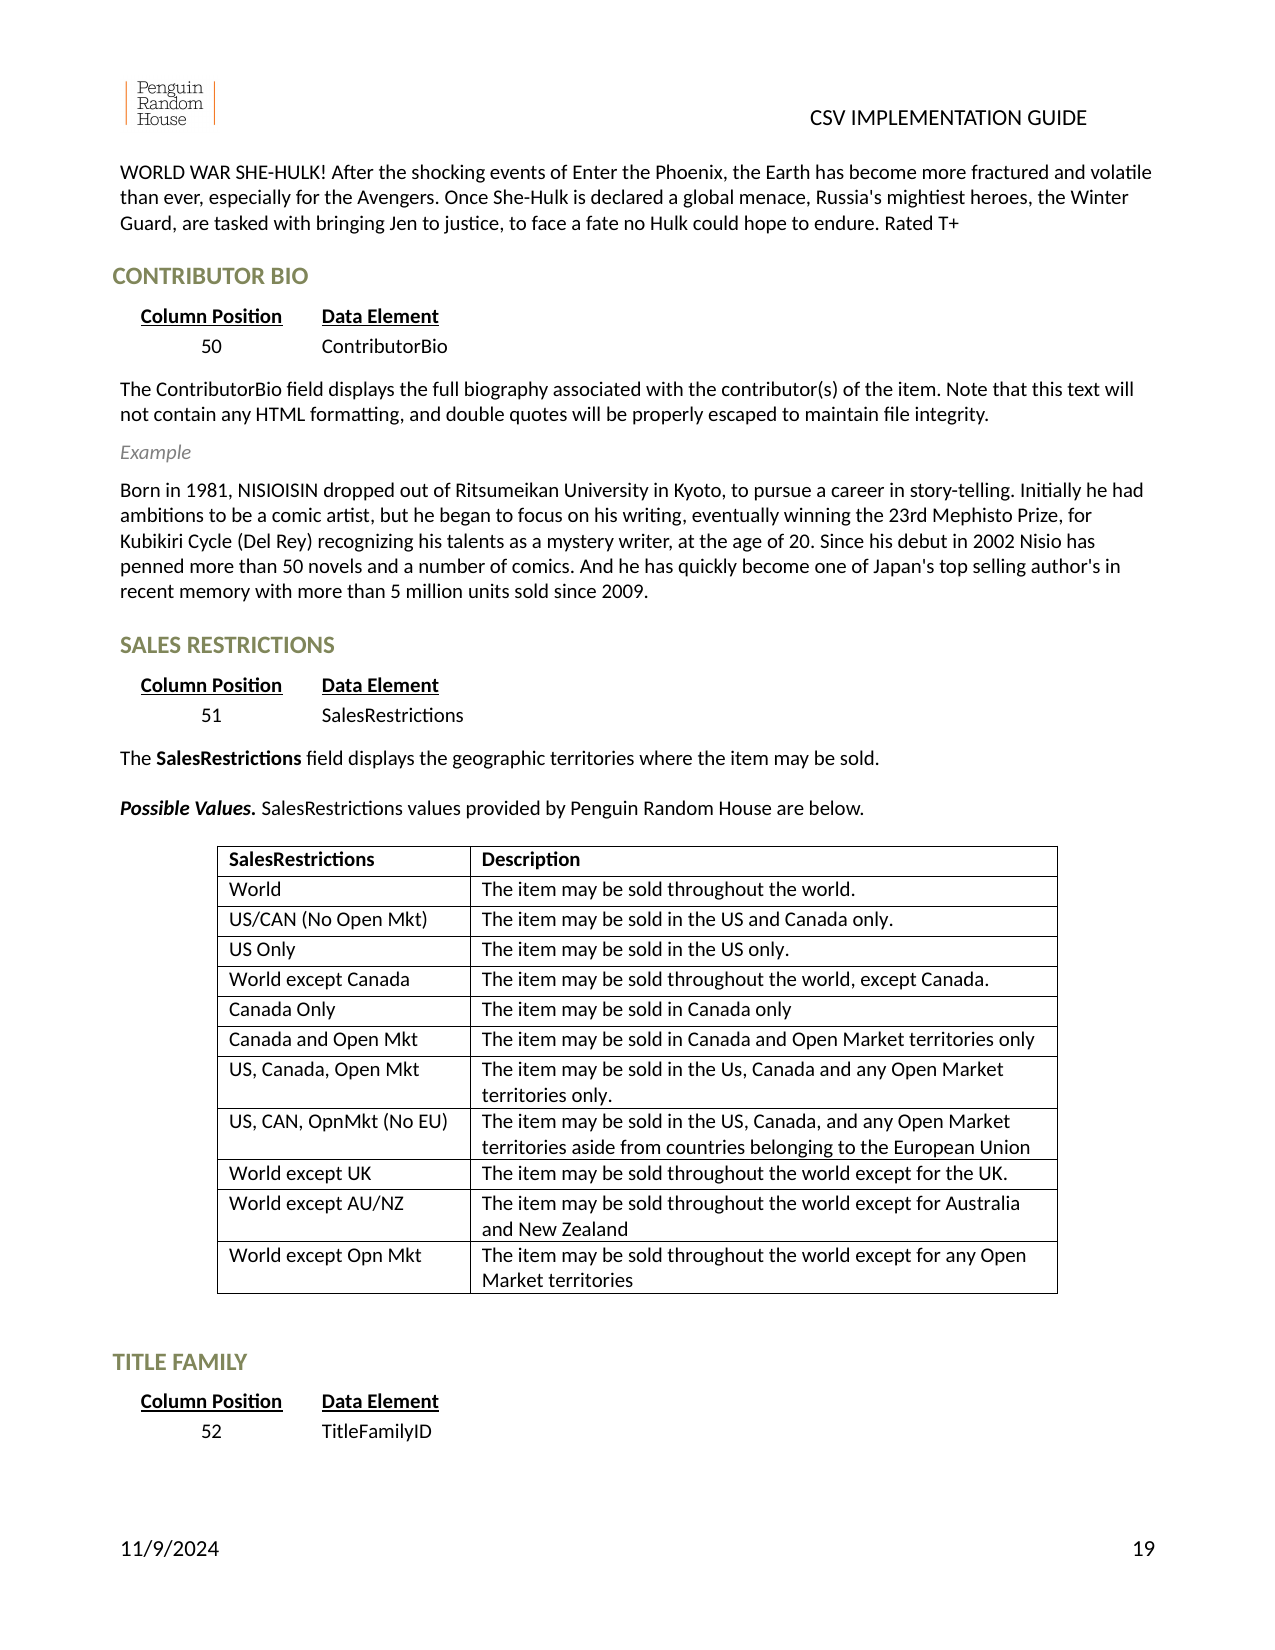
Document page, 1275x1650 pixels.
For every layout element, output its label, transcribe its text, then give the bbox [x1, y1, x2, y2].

table_cell Canada Only [218, 997, 470, 1026]
table_cell The item may be sold throughout the world except for the UK. [471, 1160, 1057, 1189]
subtitle Sales Restrictions [120, 629, 1155, 660]
table_cell ContributorBio [310, 333, 669, 363]
table_cell TitleFamilyID [310, 1419, 669, 1449]
text Possible Values. SalesRestrictions values provided by Penguin Random House are below. [120, 795, 1155, 821]
subtitle Contributor Bio [112, 260, 1155, 291]
table_cell The item may be sold in the Us, Canada and any Open Market territories only. [471, 1057, 1057, 1107]
table_cell SalesRestrictions [310, 702, 669, 732]
table_cell The item may be sold in the US, Canada, and any Open Market territories aside from countries belonging to the European Union [471, 1109, 1057, 1159]
text WORLD WAR SHE-HULK! After the shocking events of Enter the Phoenix, the Earth has become more fractured and volatile than ever, especially for the Avengers. Once She-Hulk is declared a global menace, Russia's mightiest heroes, the Winter Guard, are tasked with bringing Jen to justice, to face a fate no Hulk could hope to endure. Rated T+ [120, 159, 1155, 235]
table_cell The item may be sold throughout the world, except Canada. [471, 967, 1057, 996]
table_header Column Position [113, 303, 310, 333]
table_header Column Position [113, 672, 310, 702]
table_cell World except Canada [218, 967, 470, 996]
text The SalesRestrictions field displays the geographic territories where the item may be sold. [120, 745, 1155, 770]
table_cell Canada and Open Mkt [218, 1027, 470, 1056]
table_cell The item may be sold throughout the world except for any Open Market territories [471, 1242, 1057, 1293]
table_cell The item may be sold in the US only. [471, 937, 1057, 966]
table_cell World except UK [218, 1160, 470, 1189]
table_cell The item may be sold throughout the world except for Australia and New Zealand [471, 1190, 1057, 1241]
table_header Column Position [113, 1389, 310, 1419]
table_cell World [218, 877, 470, 906]
table_cell The item may be sold in Canada and Open Market territories only [471, 1027, 1057, 1056]
table_cell World except Opn Mkt [218, 1242, 470, 1293]
text The ContributorBio field displays the full biography associated with the contributor(s) of the item. Note that this text will not contain any HTML formatting, and double quotes will be properly escaped to maintain file integrity. [120, 376, 1155, 427]
table_cell US, CAN, OpnMkt (No EU) [218, 1109, 470, 1159]
table_header SalesRestrictions [218, 847, 470, 876]
table_header Description [471, 847, 1057, 876]
table_cell World except AU/NZ [218, 1190, 470, 1241]
table_header Data Element [310, 672, 669, 702]
table_cell The item may be sold in Canada only [471, 997, 1057, 1026]
table_cell 50 [113, 333, 310, 363]
table_cell 51 [113, 702, 310, 732]
table_header Data Element [310, 303, 669, 333]
table_cell 52 [113, 1419, 310, 1449]
subtitle Example [120, 439, 1155, 464]
text Born in 1981, NISIOISIN dropped out of Ritsumeikan University in Kyoto, to pursue a career in story-telling. Initially he had ambitions to be a comic artist, but he began to focus on his writing, eventually winning the 23rd Mephisto Prize, for Kubikiri Cycle (Del Rey) recognizing his talents as a mystery writer, at the age of 20. Since his debut in 2002 Nisio has penned more than 50 novels and a number of comics. And he has quickly become one of Japan's top selling author's in recent memory with more than 5 million units sold since 2009. [120, 477, 1155, 604]
picture [120, 75, 221, 133]
table_header Data Element [310, 1389, 669, 1419]
table_cell The item may be sold in the US and Canada only. [471, 907, 1057, 936]
table_cell US, Canada, Open Mkt [218, 1057, 470, 1107]
table_cell US Only [218, 937, 470, 966]
table_cell The item may be sold throughout the world. [471, 877, 1057, 906]
table_cell US/CAN (No Open Mkt) [218, 907, 470, 936]
subtitle Title Family [112, 1346, 1155, 1376]
